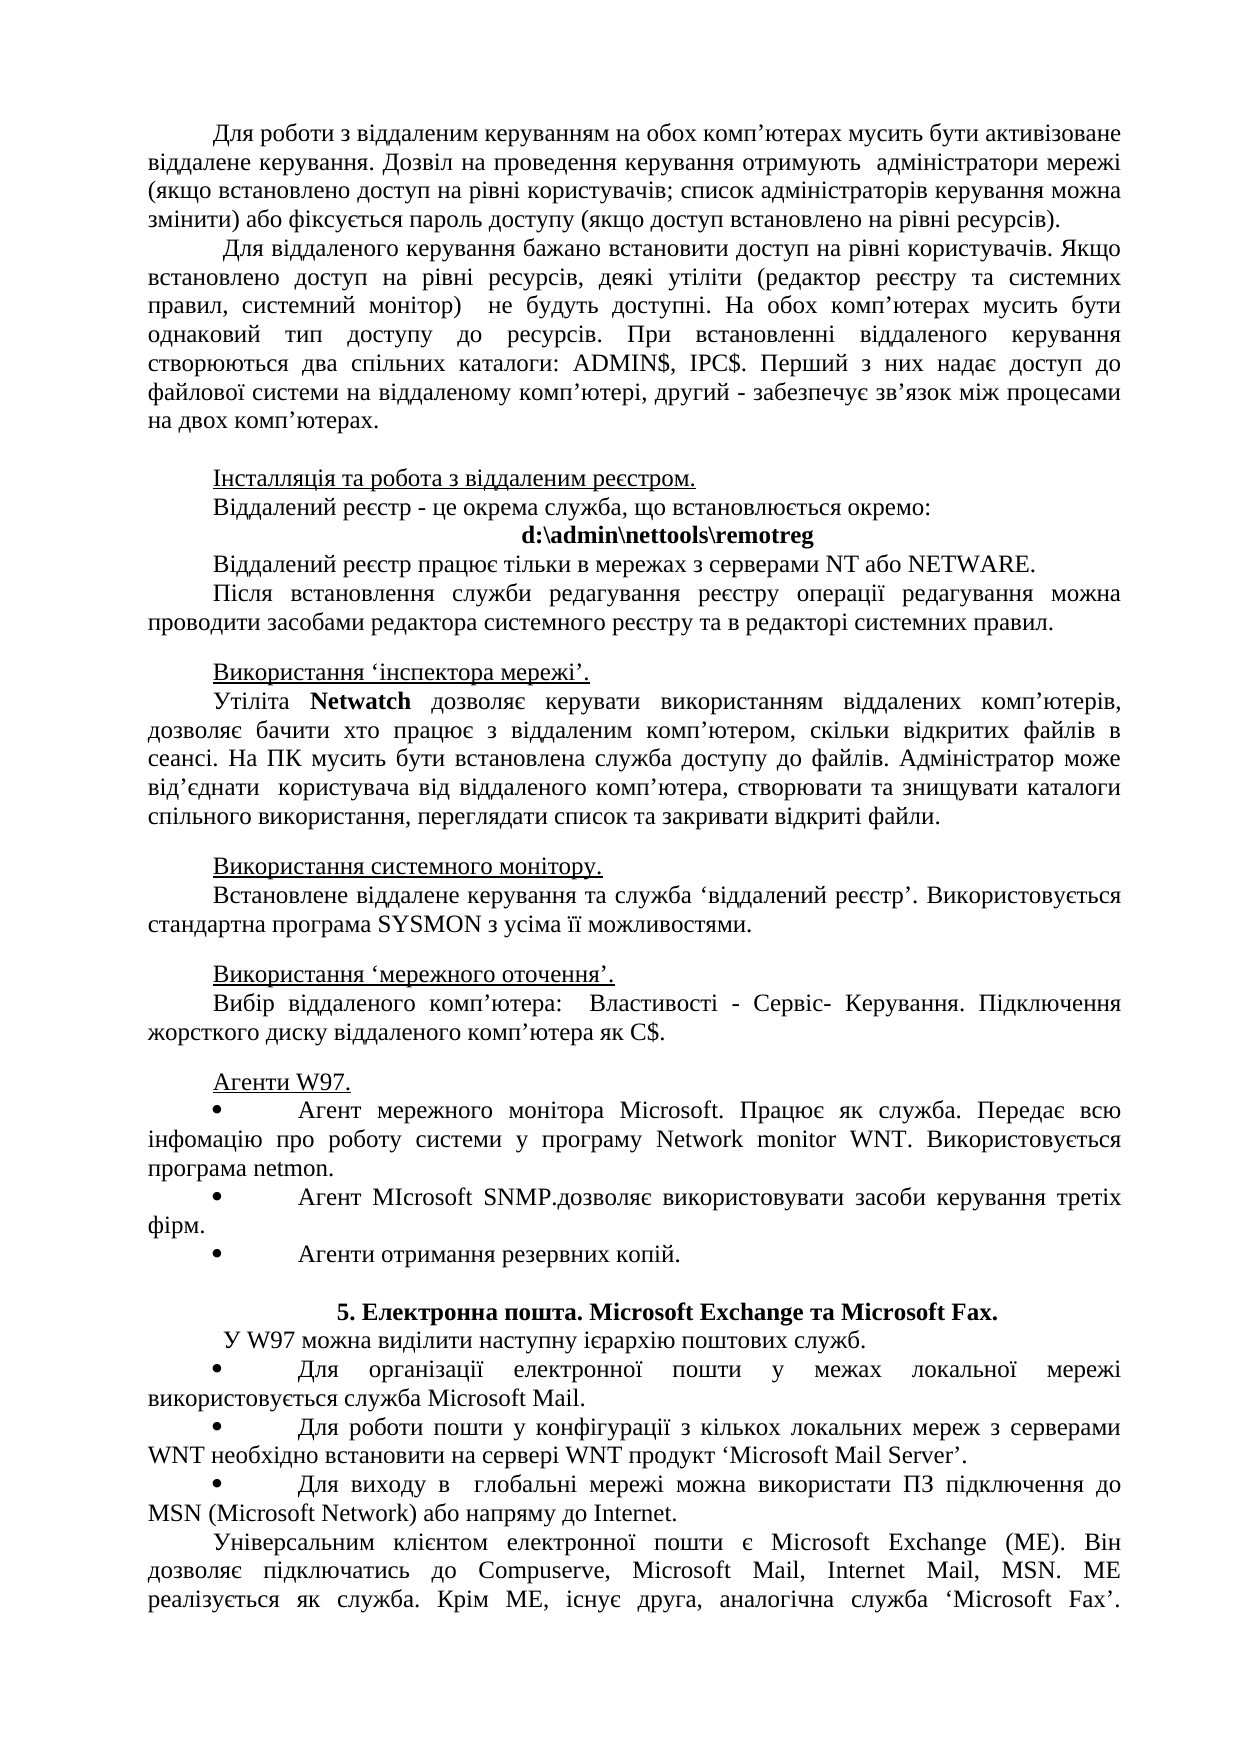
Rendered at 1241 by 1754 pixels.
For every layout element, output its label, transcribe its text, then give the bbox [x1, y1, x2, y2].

text Використання ‘інспектора мережi’. [148, 657, 1122, 686]
text Для вiддаленого керування бажано встановити доступ на рiвнi користувачiв. Якщо встановлено доступ на рiвнi ресурсiв, деякi утiлiти (редактор реєстру та системних правил, системний монiтор) не будуть доступнi. На обох комп’ютерах мусить бути однаковий тип доступу до ресурсiв. При встановленнi вiддаленого керування створюються два спiльних каталоги: ADMIN$, IPC$. Перший з них надає доступ до файлової системи на вiддаленому комп’ютерi, другий - забезпечує зв’язок мiж процесами на двох комп’ютерах. [148, 233, 1122, 434]
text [148, 1527, 1122, 1613]
text 5. Електронна пошта. Microsoft Exchange та Microsoft Fax. [148, 1297, 1122, 1326]
text Агенти W97. [148, 1067, 1122, 1096]
text Використання системного монiтору. [148, 851, 1122, 880]
list Агенти отримання резервних копiй. [148, 1239, 1122, 1268]
text Для роботи з вiддаленим керуванням на обох комп’ютерах мусить бути активiзоване вiддалене керування. Дозвiл на проведення керування отримують адмiнiстратори мережi (якщо встановлено доступ на рiвнi користувачiв; список адмiнiстраторiв керування можна змiнити) або фiксується пароль доступу (якщо доступ встановлено на рiвнi ресурсiв). [148, 118, 1122, 233]
text У W97 можна видiлити наступну iєрархiю поштових служб. [148, 1326, 1122, 1354]
text Вiддалений реєстр працює тiльки в мережах з серверами NT або NETWARE. [148, 549, 1122, 578]
list Для виходу в глобальнi мережi можна використати ПЗ пiдключення до MSN (Microsoft Network) або напряму до Internet. [148, 1469, 1122, 1527]
text Iнсталляцiя та робота з вiддаленим реєстром. [148, 463, 1122, 492]
list Для органiзацiї електронної пошти у межах локальної мережi використовується служба Microsoft Mail. [148, 1354, 1122, 1412]
text Вiддалений реєстр - це окрема служба, що встановлюється окремо: [148, 492, 1122, 521]
text Використання ‘мережного оточення’. [148, 959, 1122, 988]
text Встановлене вiддалене керування та служба ‘вiддалений реєстр’. Використовується стандартна програма SYSMON з усiма її можливостями. [148, 880, 1122, 937]
text Утiлiта Netwatch дозволяє керувати використанням вiддалених комп’ютерiв, дозволяє бачити хто працює з вiддаленим комп’ютером, скiльки вiдкритих файлiв в сеансi. На ПК мусить бути встановлена служба доступу до файлiв. Адмiнiстратор може вiд’єднати користувача вiд вiддаленого комп’ютера, створювати та знищувати каталоги спiльного використання, переглядати список та закривати вiдкритi файли. [148, 686, 1122, 830]
list Агент MIcrosoft SNMP.дозволяє використовувати засоби керування третiх фiрм. [148, 1182, 1122, 1239]
list Для роботи пошти у конфiгурацiї з кiлькох локальних мереж з серверами WNT необхiдно встановити на серверi WNT продукт ‘Microsoft Mail Server’. [148, 1412, 1122, 1469]
list Агент мережного монiтора Microsoft. Працює як служба. Передає всю iнфомацiю про роботу системи у програму Network monitor WNT. Використовується програма netmon. [148, 1096, 1122, 1182]
text Вибiр вiддаленого комп’ютера: Властивостi - Сервiс- Керування. Пiдключення жорсткого диску вiддаленого комп’ютера як C$. [148, 988, 1122, 1045]
text Пiсля встановлення служби редагування реєстру операцiї редагування можна проводити засобами редактора системного реєстру та в редакторi системних правил. [148, 578, 1122, 636]
text d:\admin\nettools\remotreg [148, 521, 1122, 549]
